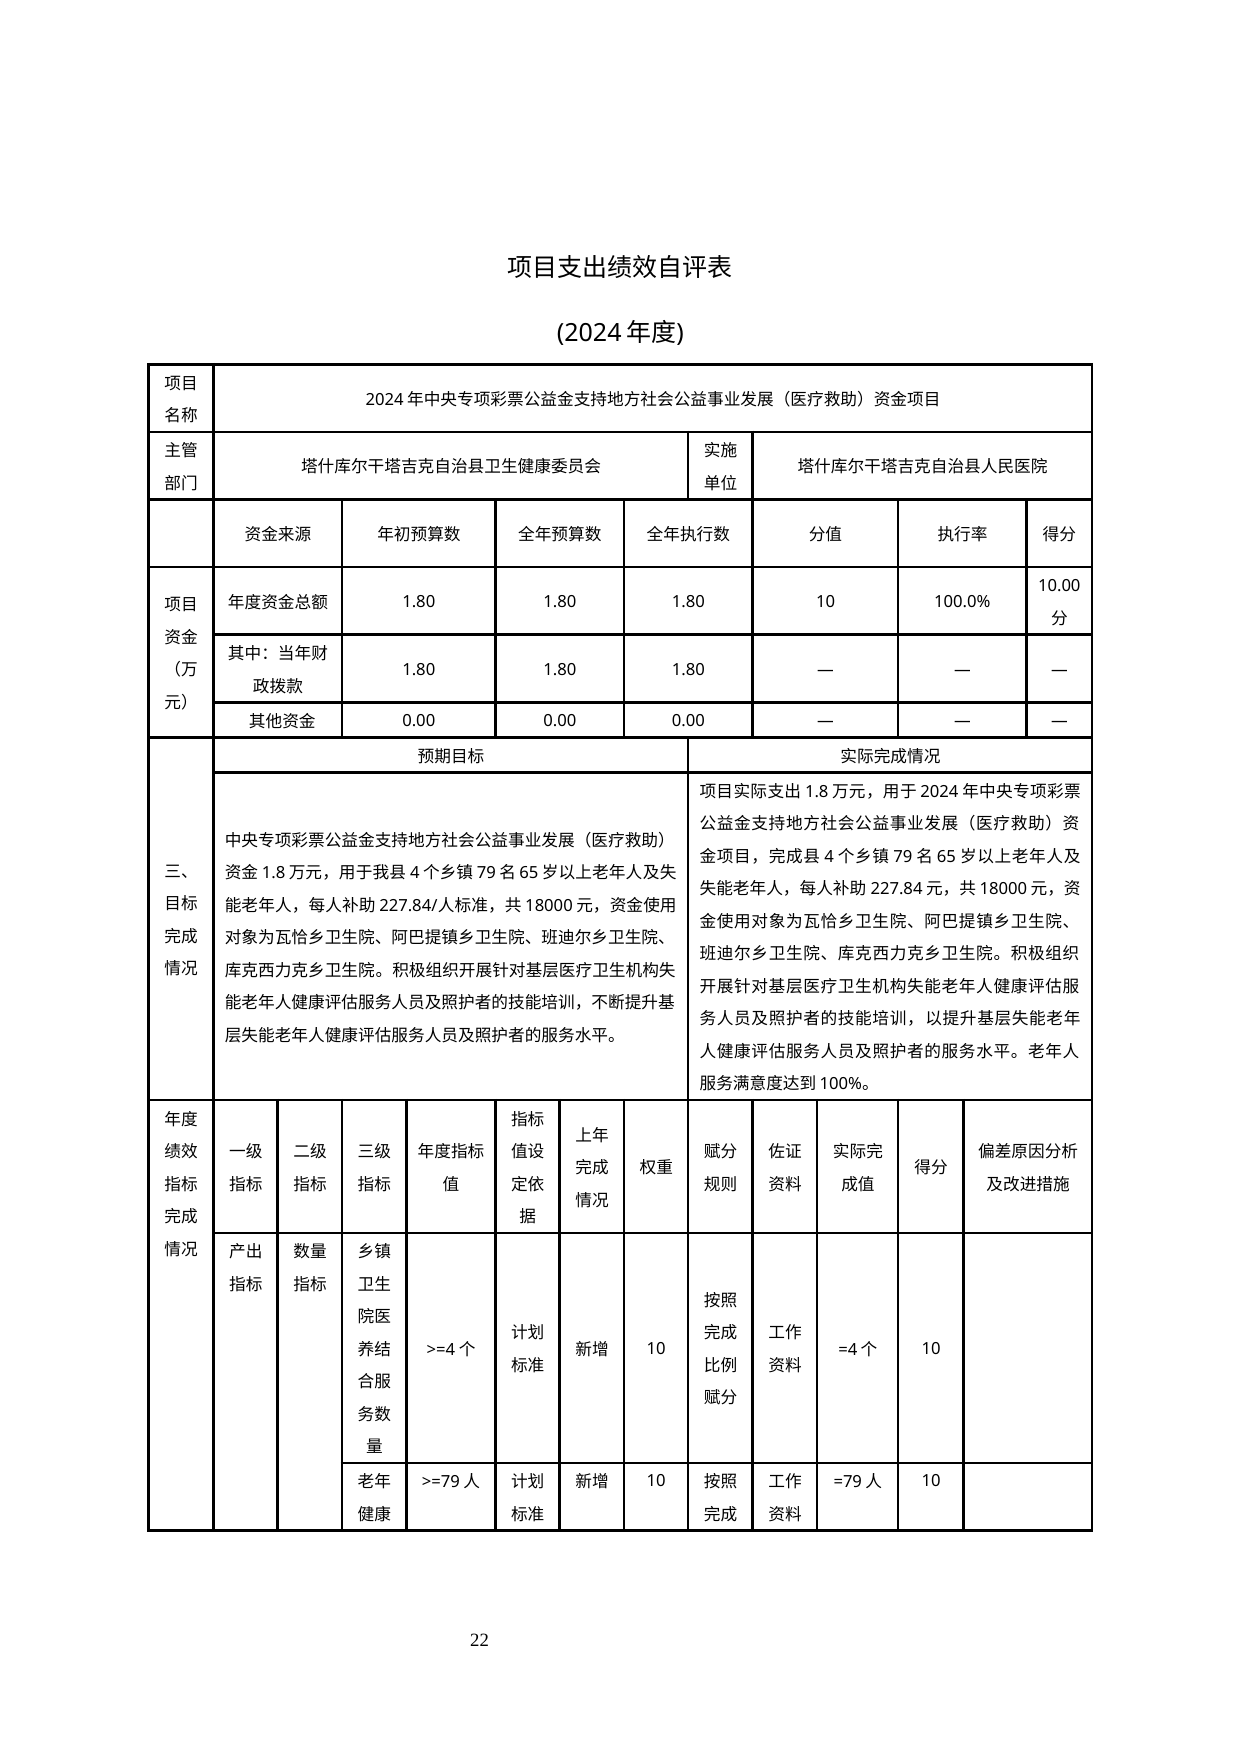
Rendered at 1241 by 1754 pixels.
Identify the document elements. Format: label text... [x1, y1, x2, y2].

table_cell — [754, 704, 897, 736]
table_cell — [1028, 704, 1091, 736]
table_cell 1.80 [625, 568, 751, 633]
table_cell >=4个 [408, 1234, 494, 1461]
table_cell 老年健康与医养结合享受人数 [343, 1464, 405, 1529]
table_cell 主管部门 [150, 433, 212, 498]
table_cell — [754, 636, 897, 701]
table_cell — [899, 704, 1025, 736]
table_cell 上年完成情况 [561, 1101, 623, 1231]
table_cell 佐证资料 [754, 1101, 816, 1231]
table_cell [965, 1464, 1091, 1529]
table_cell 10 [899, 1234, 962, 1461]
table_cell 100.0% [899, 568, 1025, 633]
table_cell 权重 [625, 1101, 687, 1231]
table_cell [965, 1234, 1091, 1461]
table_cell 二级指标 [279, 1101, 341, 1231]
table_cell 10 [625, 1464, 687, 1529]
table_cell 工作资料 [754, 1234, 816, 1461]
table_cell >=79人 [408, 1464, 494, 1529]
table_cell 年度资金总额 [215, 568, 341, 633]
table_cell — [1028, 636, 1091, 701]
table_cell 按照完成比例赋分 [689, 1234, 751, 1461]
table_cell 0.00 [343, 704, 494, 736]
table_cell [150, 501, 212, 566]
table_cell 产出指标 [215, 1234, 276, 1529]
table_cell 新增 [561, 1234, 623, 1461]
table_cell 1.80 [497, 568, 623, 633]
table_cell 全年执行数 [625, 501, 751, 566]
table_cell =4个 [818, 1234, 897, 1461]
table_cell 工作资料 [754, 1464, 816, 1529]
table_cell 偏差原因分析及改进措施 [965, 1101, 1091, 1231]
table_cell 10.00分 [1028, 568, 1091, 633]
table_cell 年初预算数 [343, 501, 494, 566]
table_cell 0.00 [625, 704, 751, 736]
table_cell 塔什库尔干塔吉克自治县人民医院 [754, 433, 1091, 498]
table_cell 项目资金 （万元） [150, 568, 212, 736]
table_cell 赋分规则 [689, 1101, 751, 1231]
table_cell 预期目标 [215, 739, 687, 771]
table_cell 实施单位 [689, 433, 751, 498]
table_cell 执行率 [899, 501, 1025, 566]
table_cell 按照完成比例赋分 [689, 1464, 751, 1529]
table_cell 资金来源 [215, 501, 341, 566]
table_cell 1.80 [625, 636, 751, 701]
table_cell 乡镇卫生院医养结合服务数量 [343, 1234, 405, 1461]
table_cell 计划标准 [497, 1464, 558, 1529]
table_cell 一级指标 [215, 1101, 276, 1231]
table_cell 得分 [899, 1101, 962, 1231]
table_cell 得分 [1028, 501, 1091, 566]
table_cell 指标值设定依据 [497, 1101, 558, 1231]
table_cell 三级指标 [343, 1101, 405, 1231]
table_cell 实际完成情况 [689, 739, 1091, 771]
table_cell 实际完成值 [818, 1101, 897, 1231]
table_cell 数量指标 [279, 1234, 341, 1529]
table_cell 项目实际支出1.8万元，用于2024年中央专项彩票公益金支持地方社会公益事业发展（医疗救助）资金项目，完成县4个乡镇79名65岁以上老年人及失能老年人，每人补助227.84元，共18000元，资金使用对象为瓦恰乡卫生院、阿巴提镇乡卫生院、班迪尔乡卫生院、库克西力克乡卫生院。积极组织开展针对基层医疗卫生机构失能老年人健康评估服务人员及照护者的技能培训，以提升基层失能老年人健康评估服务人员及照护者的服务水平。老年人服务满意度达到100%。 [689, 774, 1091, 1099]
table_cell =79人 [818, 1464, 897, 1529]
table_cell 其中：当年财政拨款 [215, 636, 341, 701]
table_header 项目支出绩效自评表 [148, 233, 1092, 298]
table_cell 中央专项彩票公益金支持地方社会公益事业发展（医疗救助）资金1.8万元，用于我县4个乡镇79名65岁以上老年人及失能老年人，每人补助227.84/人标准，共18000元，资金使用对象为瓦恰乡卫生院、阿巴提镇乡卫生院、班迪尔乡卫生院、库克西力克乡卫生院。积极组织开展针对基层医疗卫生机构失能老年人健康评估服务人员及照护者的技能培训，不断提升基层失能老年人健康评估服务人员及照护者的服务水平。 [215, 774, 687, 1099]
table_cell 10 [625, 1234, 687, 1461]
table_cell 其他资金 [215, 704, 341, 736]
table_cell 全年预算数 [497, 501, 623, 566]
table_cell 1.80 [343, 568, 494, 633]
table_cell 年度指标值 [408, 1101, 494, 1231]
table_cell 年度绩效指标完成情况 [150, 1101, 212, 1529]
table_cell 0.00 [497, 704, 623, 736]
table_cell 1.80 [343, 636, 494, 701]
table_cell 塔什库尔干塔吉克自治县卫生健康委员会 [215, 433, 687, 498]
table_cell 1.80 [497, 636, 623, 701]
table_cell 三、目标完成情况 [150, 739, 212, 1099]
table_cell 计划标准 [497, 1234, 558, 1461]
table_cell 新增 [561, 1464, 623, 1529]
table_cell 10 [754, 568, 897, 633]
table_cell 10 [899, 1464, 962, 1529]
table_cell (2024年度) [148, 298, 1092, 363]
table_cell 分值 [754, 501, 897, 566]
table_cell 2024年中央专项彩票公益金支持地方社会公益事业发展（医疗救助）资金项目 [215, 366, 1091, 431]
table_cell — [899, 636, 1025, 701]
table_cell 项目名称 [150, 366, 212, 431]
